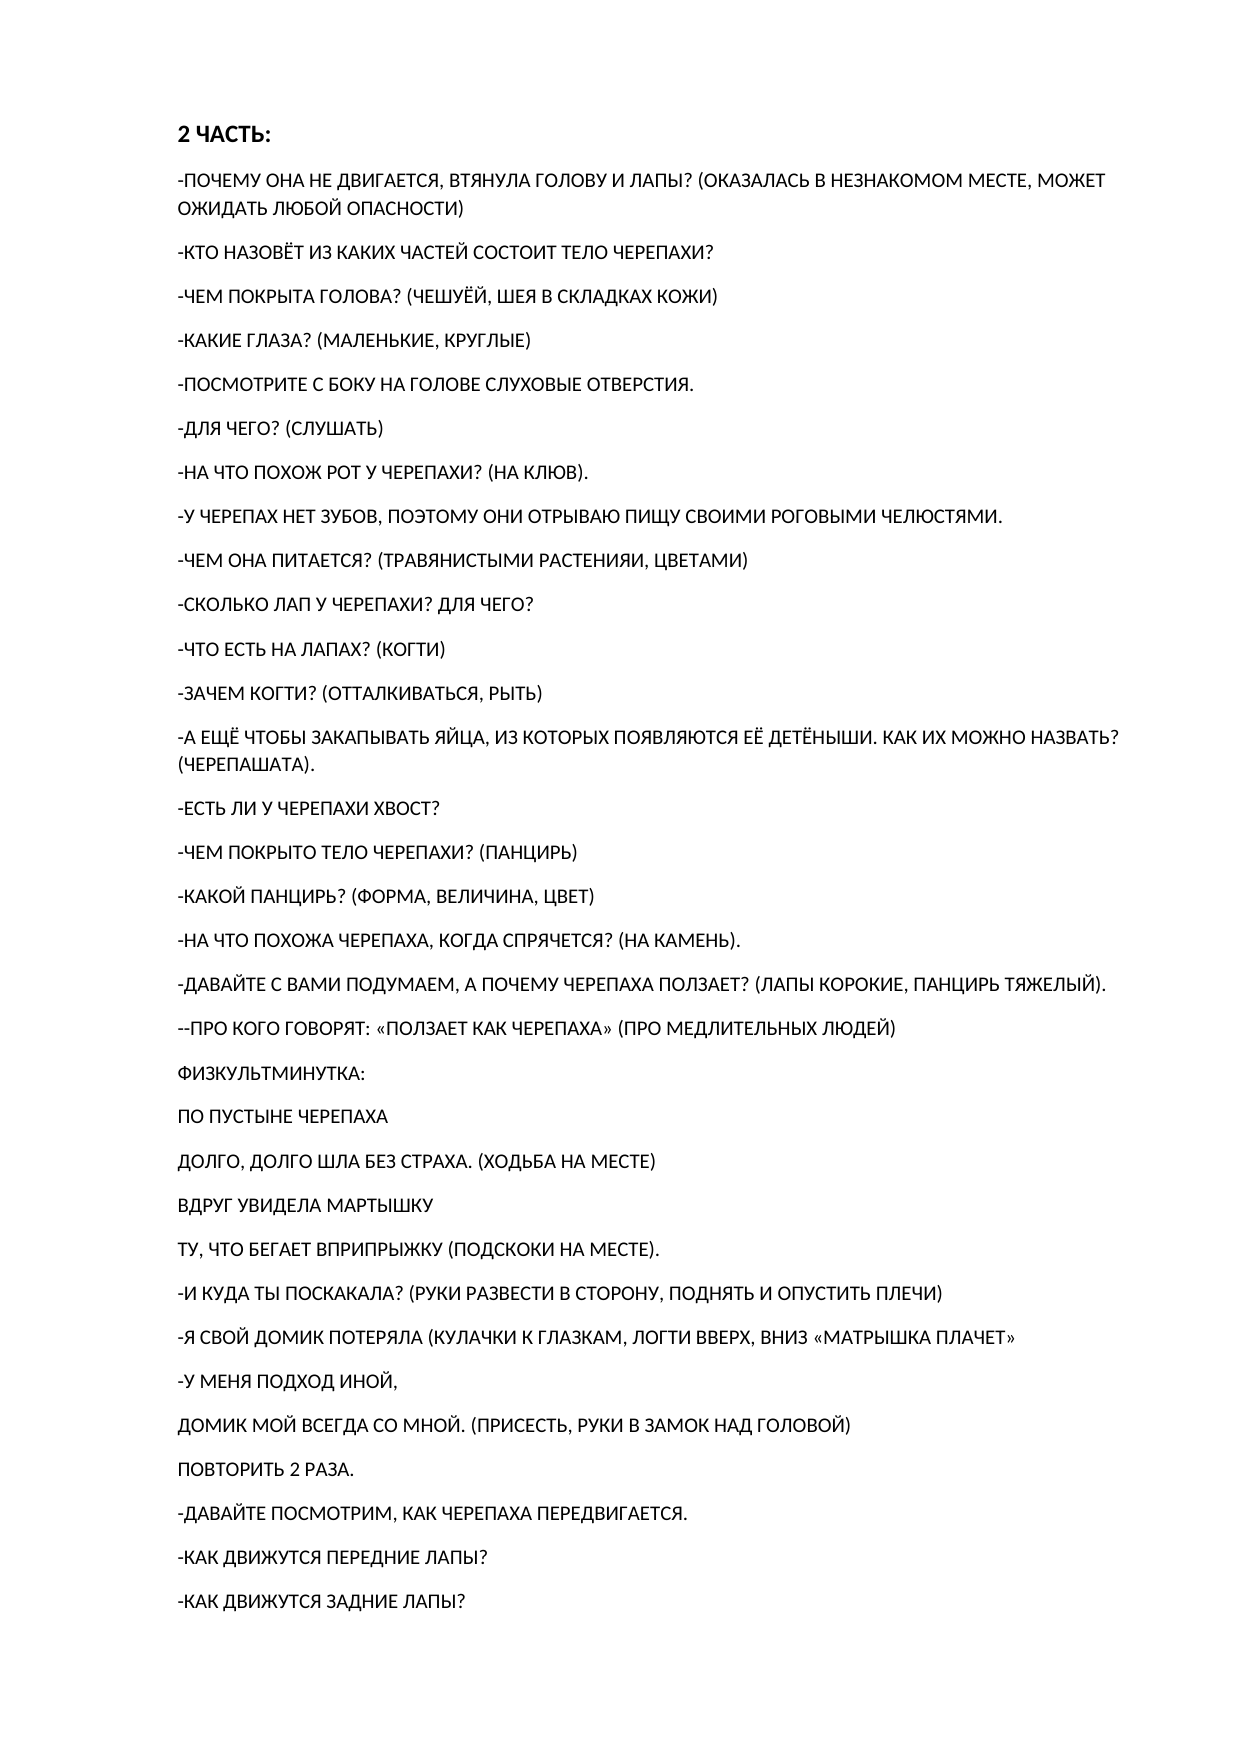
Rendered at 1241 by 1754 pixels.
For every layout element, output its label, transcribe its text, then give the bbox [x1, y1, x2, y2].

text -НА ЧТО ПОХОЖ РОТ У ЧЕРЕПАХИ? (НА КЛЮВ). [177, 459, 1152, 485]
text -КАК ДВИЖУТСЯ ЗАДНИЕ ЛАПЫ? [177, 1588, 1152, 1614]
text -И КУДА ТЫ ПОСКАКАЛА? (РУКИ РАЗВЕСТИ В СТОРОНУ, ПОДНЯТЬ И ОПУСТИТЬ ПЛЕЧИ) [177, 1280, 1152, 1305]
text ДОМИК МОЙ ВСЕГДА СО МНОЙ. (ПРИСЕСТЬ, РУКИ В ЗАМОК НАД ГОЛОВОЙ) [177, 1412, 1152, 1438]
text --ПРО КОГО ГОВОРЯТ: «ПОЛЗАЕТ КАК ЧЕРЕПАХА» (ПРО МЕДЛИТЕЛЬНЫХ ЛЮДЕЙ) [177, 1016, 1152, 1041]
text -А ЕЩЁ ЧТОБЫ ЗАКАПЫВАТЬ ЯЙЦА, ИЗ КОТОРЫХ ПОЯВЛЯЮТСЯ ЕЁ ДЕТЁНЫШИ. КАК ИХ МОЖНО НАЗВАТЬ? (ЧЕРЕПАШАТА). [177, 724, 1152, 777]
text ФИЗКУЛЬТМИНУТКА: [177, 1060, 1152, 1085]
text -КАК ДВИЖУТСЯ ПЕРЕДНИЕ ЛАПЫ? [177, 1544, 1152, 1570]
text ПО ПУСТЫНЕ ЧЕРЕПАХА [177, 1104, 1152, 1129]
text -У МЕНЯ ПОДХОД ИНОЙ, [177, 1368, 1152, 1393]
text -ДЛЯ ЧЕГО? (СЛУШАТЬ) [177, 415, 1152, 441]
text -ЧЕМ ПОКРЫТО ТЕЛО ЧЕРЕПАХИ? (ПАНЦИРЬ) [177, 839, 1152, 865]
text ТУ, ЧТО БЕГАЕТ ВПРИПРЫЖКУ (ПОДСКОКИ НА МЕСТЕ). [177, 1236, 1152, 1261]
text ДОЛГО, ДОЛГО ШЛА БЕЗ СТРАХА. (ХОДЬБА НА МЕСТЕ) [177, 1148, 1152, 1173]
text -ПОЧЕМУ ОНА НЕ ДВИГАЕТСЯ, ВТЯНУЛА ГОЛОВУ И ЛАПЫ? (ОКАЗАЛАСЬ В НЕЗНАКОМОМ МЕСТЕ, МОЖЕТ ОЖИДАТЬ ЛЮБОЙ ОПАСНОСТИ) [177, 168, 1152, 221]
text -ЧЕМ ОНА ПИТАЕТСЯ? (ТРАВЯНИСТЫМИ РАСТЕНИЯИ, ЦВЕТАМИ) [177, 548, 1152, 573]
text -У ЧЕРЕПАХ НЕТ ЗУБОВ, ПОЭТОМУ ОНИ ОТРЫВАЮ ПИЩУ СВОИМИ РОГОВЫМИ ЧЕЛЮСТЯМИ. [177, 503, 1152, 529]
text 2 ЧАСТЬ: [177, 118, 1152, 149]
text -ЧЕМ ПОКРЫТА ГОЛОВА? (ЧЕШУЁЙ, ШЕЯ В СКЛАДКАХ КОЖИ) [177, 283, 1152, 309]
text -КТО НАЗОВЁТ ИЗ КАКИХ ЧАСТЕЙ СОСТОИТ ТЕЛО ЧЕРЕПАХИ? [177, 239, 1152, 264]
text -НА ЧТО ПОХОЖА ЧЕРЕПАХА, КОГДА СПРЯЧЕТСЯ? (НА КАМЕНЬ). [177, 927, 1152, 953]
text -КАКОЙ ПАНЦИРЬ? (ФОРМА, ВЕЛИЧИНА, ЦВЕТ) [177, 883, 1152, 909]
text -ЧТО ЕСТЬ НА ЛАПАХ? (КОГТИ) [177, 636, 1152, 661]
text -Я СВОЙ ДОМИК ПОТЕРЯЛА (КУЛАЧКИ К ГЛАЗКАМ, ЛОГТИ ВВЕРХ, ВНИЗ «МАТРЫШКА ПЛАЧЕТ» [177, 1324, 1152, 1349]
text ПОВТОРИТЬ 2 РАЗА. [177, 1456, 1152, 1482]
text -СКОЛЬКО ЛАП У ЧЕРЕПАХИ? ДЛЯ ЧЕГО? [177, 592, 1152, 617]
text -ДАВАЙТЕ ПОСМОТРИМ, КАК ЧЕРЕПАХА ПЕРЕДВИГАЕТСЯ. [177, 1500, 1152, 1526]
text -КАКИЕ ГЛАЗА? (МАЛЕНЬКИЕ, КРУГЛЫЕ) [177, 327, 1152, 353]
text -ЕСТЬ ЛИ У ЧЕРЕПАХИ ХВОСТ? [177, 795, 1152, 821]
text -ДАВАЙТЕ С ВАМИ ПОДУМАЕМ, А ПОЧЕМУ ЧЕРЕПАХА ПОЛЗАЕТ? (ЛАПЫ КОРОКИЕ, ПАНЦИРЬ ТЯЖЕЛЫЙ). [177, 972, 1152, 997]
text -ЗАЧЕМ КОГТИ? (ОТТАЛКИВАТЬСЯ, РЫТЬ) [177, 680, 1152, 705]
text -ПОСМОТРИТЕ С БОКУ НА ГОЛОВЕ СЛУХОВЫЕ ОТВЕРСТИЯ. [177, 371, 1152, 397]
text ВДРУГ УВИДЕЛА МАРТЫШКУ [177, 1192, 1152, 1217]
